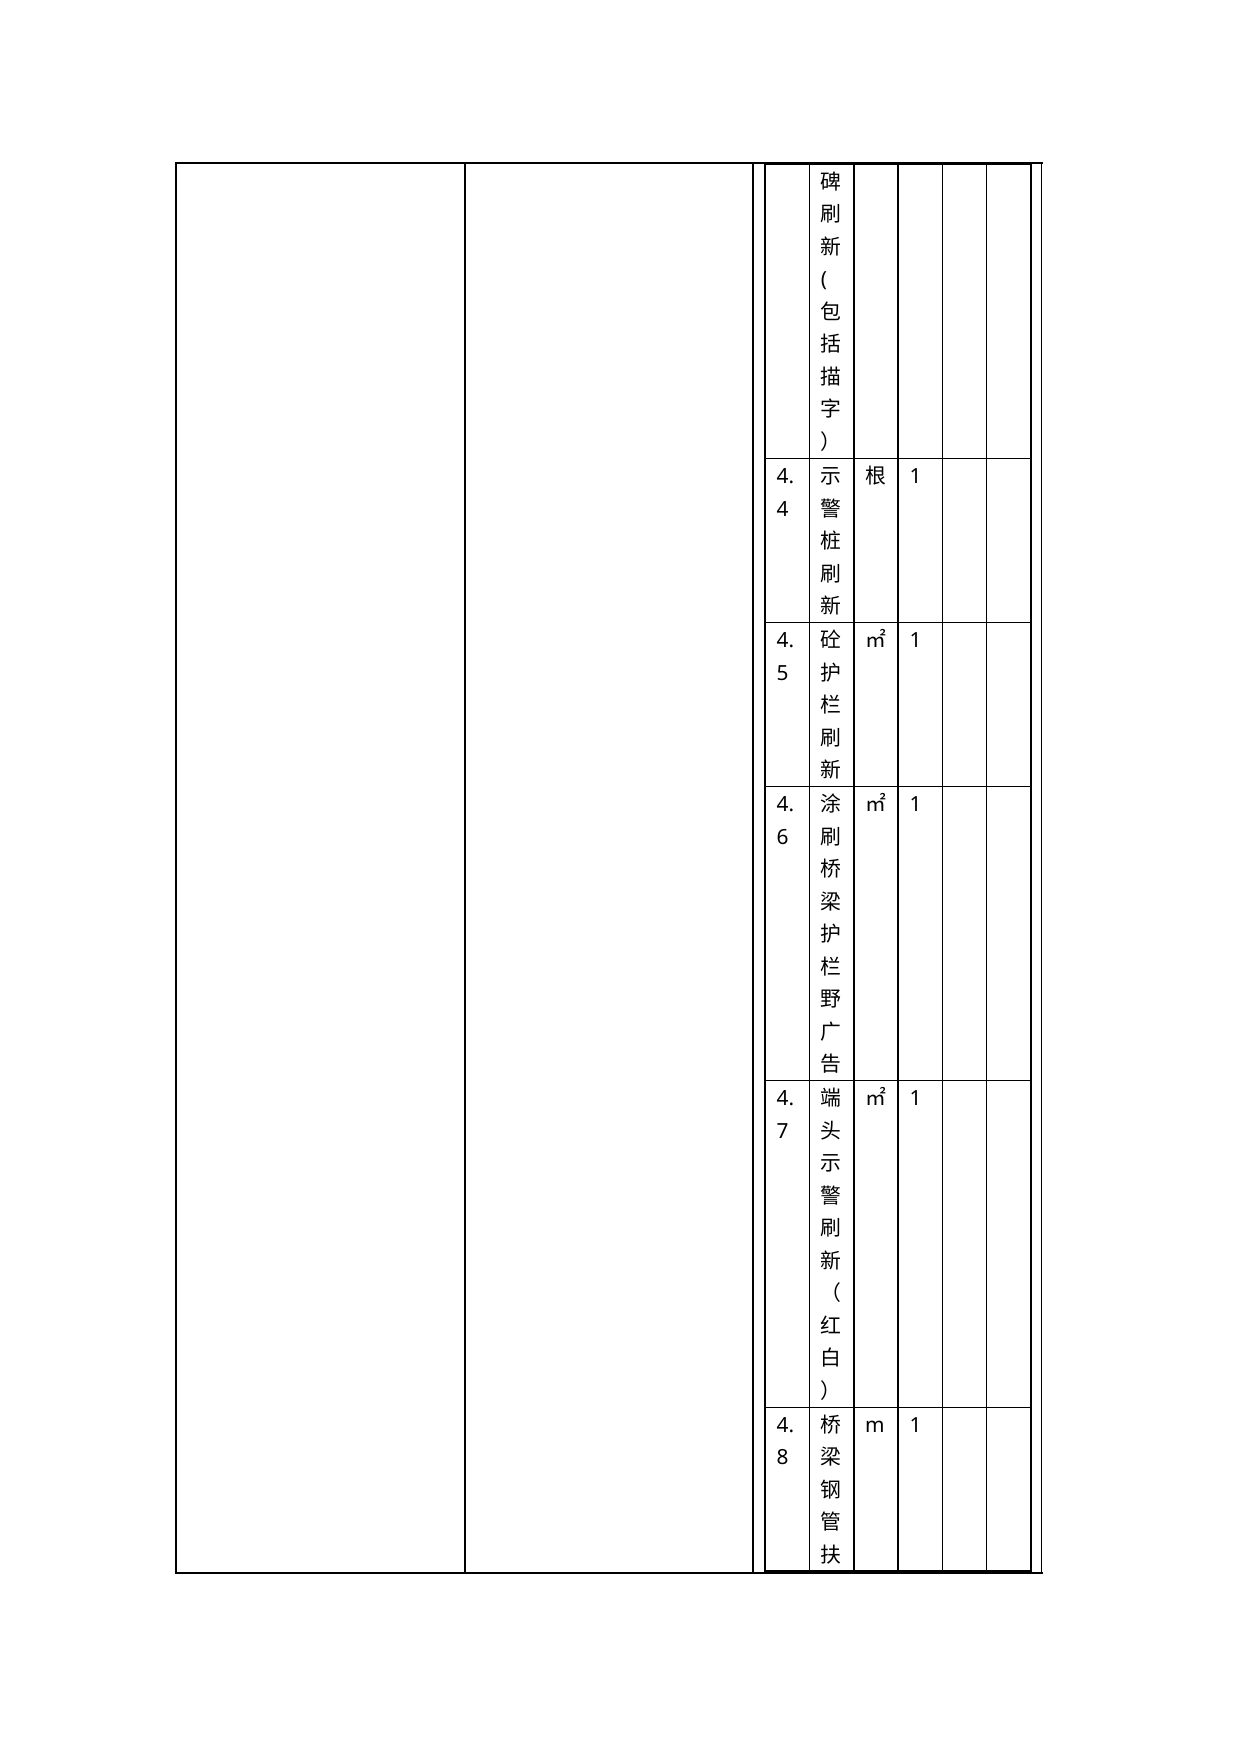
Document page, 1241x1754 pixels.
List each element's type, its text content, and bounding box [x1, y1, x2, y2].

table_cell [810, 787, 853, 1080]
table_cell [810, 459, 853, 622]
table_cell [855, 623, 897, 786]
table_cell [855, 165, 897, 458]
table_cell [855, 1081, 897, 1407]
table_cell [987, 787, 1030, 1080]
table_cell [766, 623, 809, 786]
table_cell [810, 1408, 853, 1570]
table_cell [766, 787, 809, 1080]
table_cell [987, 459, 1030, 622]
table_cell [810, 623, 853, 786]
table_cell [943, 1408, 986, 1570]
table_cell [466, 164, 752, 1572]
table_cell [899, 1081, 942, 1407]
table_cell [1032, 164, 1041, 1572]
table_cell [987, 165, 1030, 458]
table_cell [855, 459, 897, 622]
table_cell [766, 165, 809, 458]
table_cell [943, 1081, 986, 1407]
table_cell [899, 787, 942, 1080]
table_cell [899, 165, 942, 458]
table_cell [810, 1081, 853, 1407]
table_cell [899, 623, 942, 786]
table_cell 1 [177, 164, 464, 1572]
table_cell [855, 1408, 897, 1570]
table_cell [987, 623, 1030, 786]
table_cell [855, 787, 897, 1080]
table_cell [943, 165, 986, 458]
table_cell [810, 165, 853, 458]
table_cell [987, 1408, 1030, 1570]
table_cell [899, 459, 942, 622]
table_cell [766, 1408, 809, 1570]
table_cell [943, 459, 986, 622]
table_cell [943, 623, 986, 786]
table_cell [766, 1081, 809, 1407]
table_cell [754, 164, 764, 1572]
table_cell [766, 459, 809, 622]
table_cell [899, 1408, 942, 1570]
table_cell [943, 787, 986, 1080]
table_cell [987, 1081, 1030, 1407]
